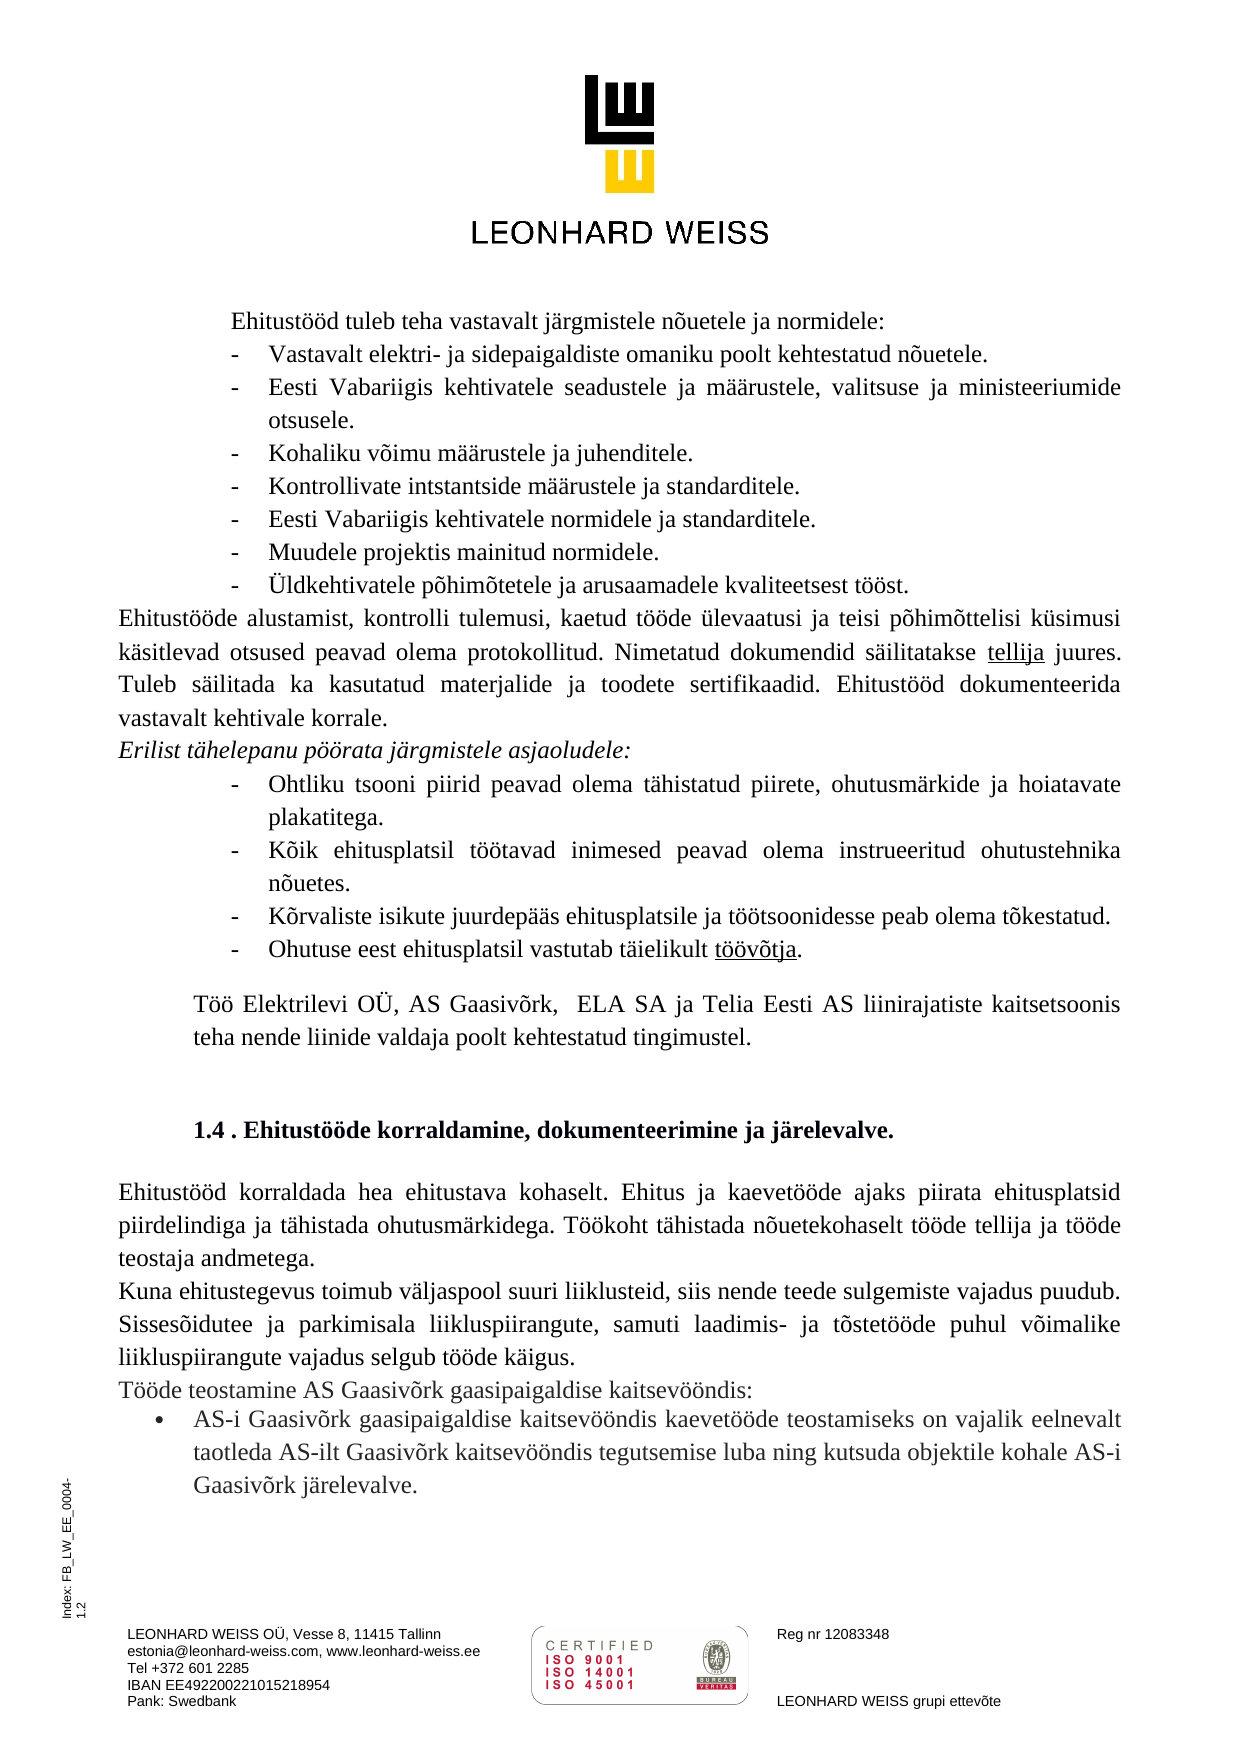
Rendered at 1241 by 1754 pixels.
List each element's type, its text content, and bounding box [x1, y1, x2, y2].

text Kuna ehitustegevus toimub väljaspool suuri liiklusteid, siis nende teede sulgemiste vajadus puudub. Sissesõidutee ja parkimisala liikluspiirangute, samuti laadimis- ja tõstetööde puhul võimalike liikluspiirangute vajadus selgub tööde käigus. [118, 1276, 1122, 1371]
text Tööde teostamine AS Gaasivõrk gaasipaigaldise kaitsevööndis: [118, 1375, 1122, 1404]
list AS-i Gaasivõrk gaasipaigaldise kaitsevööndis kaevetööde teostamiseks on vajalik eelnevalt taotleda AS-ilt Gaasivõrk kaitsevööndis tegutsemise luba ning kutsuda objektile kohale AS-i Gaasivõrk järelevalve. [156, 1404, 1122, 1499]
list . Ehitustööde korraldamine, dokumenteerimine ja järelevalve. [193, 1115, 1122, 1144]
text Ehitustööd korraldada hea ehitustava kohaselt. Ehitus ja kaevetööde ajaks piirata ehitusplatsid piirdelindiga ja tähistada ohutusmärkidega. Töökoht tähistada nõuetekohaselt tööde tellija ja tööde teostaja andmetega. [118, 1177, 1122, 1272]
list Vastavalt elektri- ja sidepaigaldiste omaniku poolt kehtestatud nõuetele. [231, 339, 1122, 368]
text Ehitustööd tuleb teha vastavalt järgmistele nõuetele ja normidele: [231, 306, 1122, 335]
list Muudele projektis mainitud normidele. [231, 537, 1122, 566]
list Kontrollivate intstantside määrustele ja standarditele. [231, 471, 1122, 500]
text Ehitustööde alustamist, kontrolli tulemusi, kaetud tööde ülevaatusi ja teisi põhimõttelisi küsimusi käsitlevad otsused peavad olema protokollitud. Nimetatud dokumendid säilitatakse tellija juures. Tuleb säilitada ka kasutatud materjalide ja toodete sertifikaadid. Ehitustööd dokumenteerida vastavalt kehtivale korrale. [118, 603, 1122, 731]
picture [472, 75, 768, 244]
list Kohaliku võimu määrustele ja juhenditele. [231, 438, 1122, 467]
picture [531, 1626, 749, 1705]
list Üldkehtivatele põhimõtetele ja arusaamadele kvaliteetsest tööst. [231, 571, 1122, 599]
list Eesti Vabariigis kehtivatele normidele ja standarditele. [231, 504, 1122, 533]
list Kõrvaliste isikute juurdepääs ehitusplatsile ja töötsoonidesse peab olema tõkestatud. [231, 901, 1122, 929]
list Ohutuse eest ehitusplatsil vastutab täielikult töövõtja. [231, 934, 1122, 962]
text Erilist tähelepanu pöörata järgmistele asjaoludele: [118, 736, 1122, 764]
list Kõik ehitusplatsil töötavad inimesed peavad olema instrueeritud ohutustehnika nõuetes. [231, 835, 1122, 896]
list Ohtliku tsooni piirid peavad olema tähistatud piirete, ohutusmärkide ja hoiatavate plakatitega. [231, 769, 1122, 830]
list Eesti Vabariigis kehtivatele seadustele ja määrustele, valitsuse ja ministeeriumide otsusele. [231, 372, 1122, 434]
text Töö Elektrilevi OÜ, AS Gaasivõrk, ELA SA ja Telia Eesti AS liinirajatiste kaitsetsoonis teha nende liinide valdaja poolt kehtestatud tingimustel. [193, 989, 1122, 1051]
